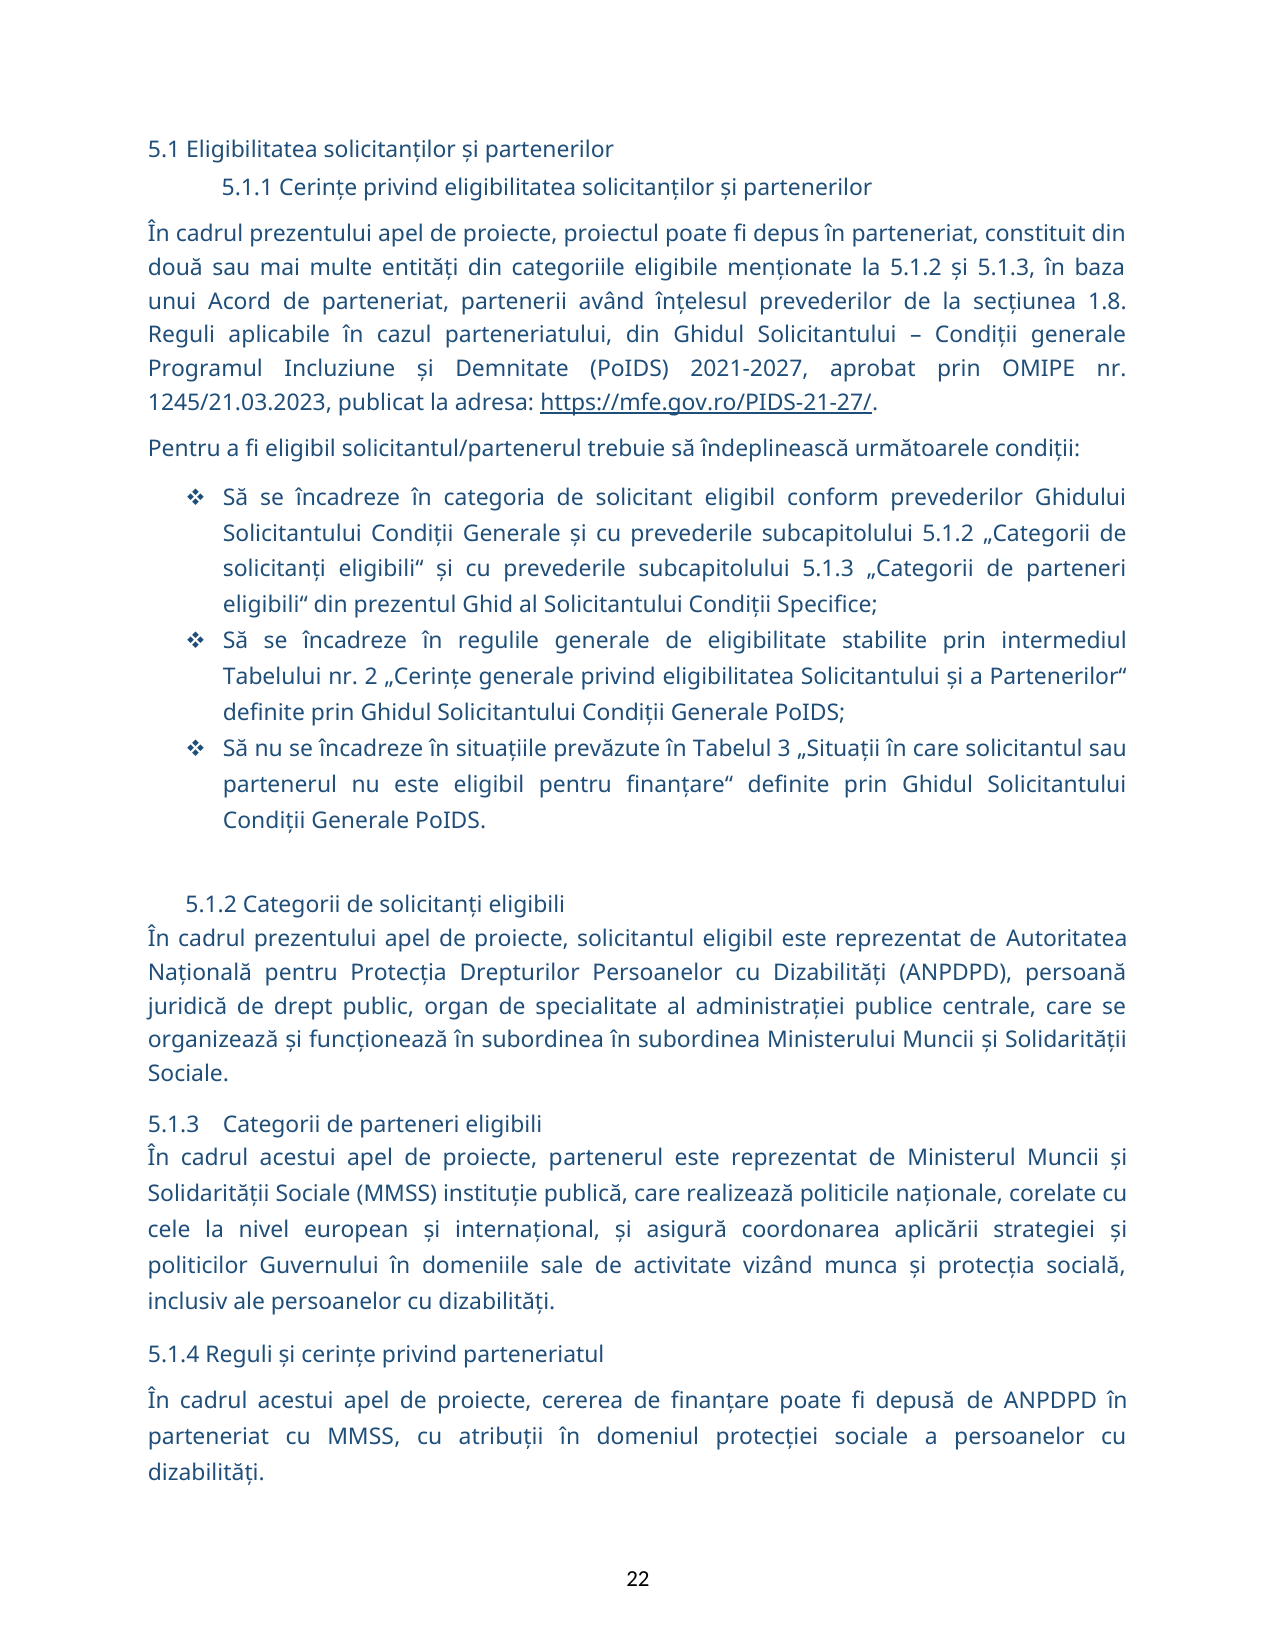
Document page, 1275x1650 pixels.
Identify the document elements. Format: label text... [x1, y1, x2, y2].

text În cadrul prezentului apel de proiecte, proiectul poate fi depus în parteneriat, constituit din două sau mai multe entități din categoriile eligibile menționate la 5.1.2 și 5.1.3, în baza unui Acord de parteneriat, partenerii având înțelesul prevederilor de la secțiunea 1.8. Reguli aplicabile în cazul parteneriatului, din Ghidul Solicitantului – Condiții generale Programul Incluziune și Demnitate (PoIDS) 2021-2027, aprobat prin OMIPE nr. 1245/21.03.2023, publicat la adresa: https://mfe.gov.ro/PIDS-21-27/. [148, 481, 1127, 681]
text În cadrul prezentului apel de proiecte, solicitantul eligibil este reprezentat de Autoritatea Națională pentru Protecția Drepturilor Persoanelor cu Dizabilități (ANPDPD), persoană juridică de drept public, organ de specialitate al administrației publice centrale, care se organizează și funcționează în subordinea în subordinea Ministerului Muncii și Solidarității Sociale. [148, 1186, 1127, 1352]
subtitle Categorii de parteneri eligibili [148, 1371, 1127, 1402]
list CONDIȚII DE ELIGIBILITATE [177, 350, 1127, 382]
list Să nu se încadreze în situațiile prevăzute în Tabelul 3 „Situații în care solicitantul sau partenerul nu este eligibil pentru finanțare“ definite prin Ghidul Solicitantului Condiții Generale PoIDS. [185, 996, 1127, 1099]
subtitle 5.1.2 Categorii de solicitanți eligibili [148, 1152, 1127, 1183]
text Transmiterea cererii de finanțare și/sau a documentelor aferente Cererii de finanțare într-un alt mod decât cel anterior menționat va determina neincluderea acesteia / acestora în procesul de evaluare. [148, 213, 1127, 307]
subtitle 5.1 Eligibilitatea solicitanților și partenerilor [148, 397, 1127, 428]
subtitle 5.1.1 Cerințe privind eligibilitatea solicitanților și partenerilor [148, 434, 1127, 466]
text Pentru a fi eligibil solicitantul/partenerul trebuie să îndeplinească următoarele condiții: [148, 696, 1127, 727]
list Să se încadreze în regulile generale de eligibilitate stabilite prin intermediul Tabelului nr. 2 „Cerințe generale privind eligibilitatea Solicitantului și a Partenerilor“ definite prin Ghidul Solicitantului Condiții Generale PoIDS; [185, 888, 1127, 991]
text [147, 1405, 1127, 1508]
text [148, 133, 1127, 198]
list Să se încadreze în categoria de solicitant eligibil conform prevederilor Ghidului Solicitantului Condiții Generale și cu prevederile subcapitolului 5.1.2 „Categorii de solicitanți eligibili“ și cu prevederile subcapitolului 5.1.3 „Categorii de parteneri eligibili“ din prezentul Ghid al Solicitantului Condiții Specifice; [185, 744, 1127, 883]
